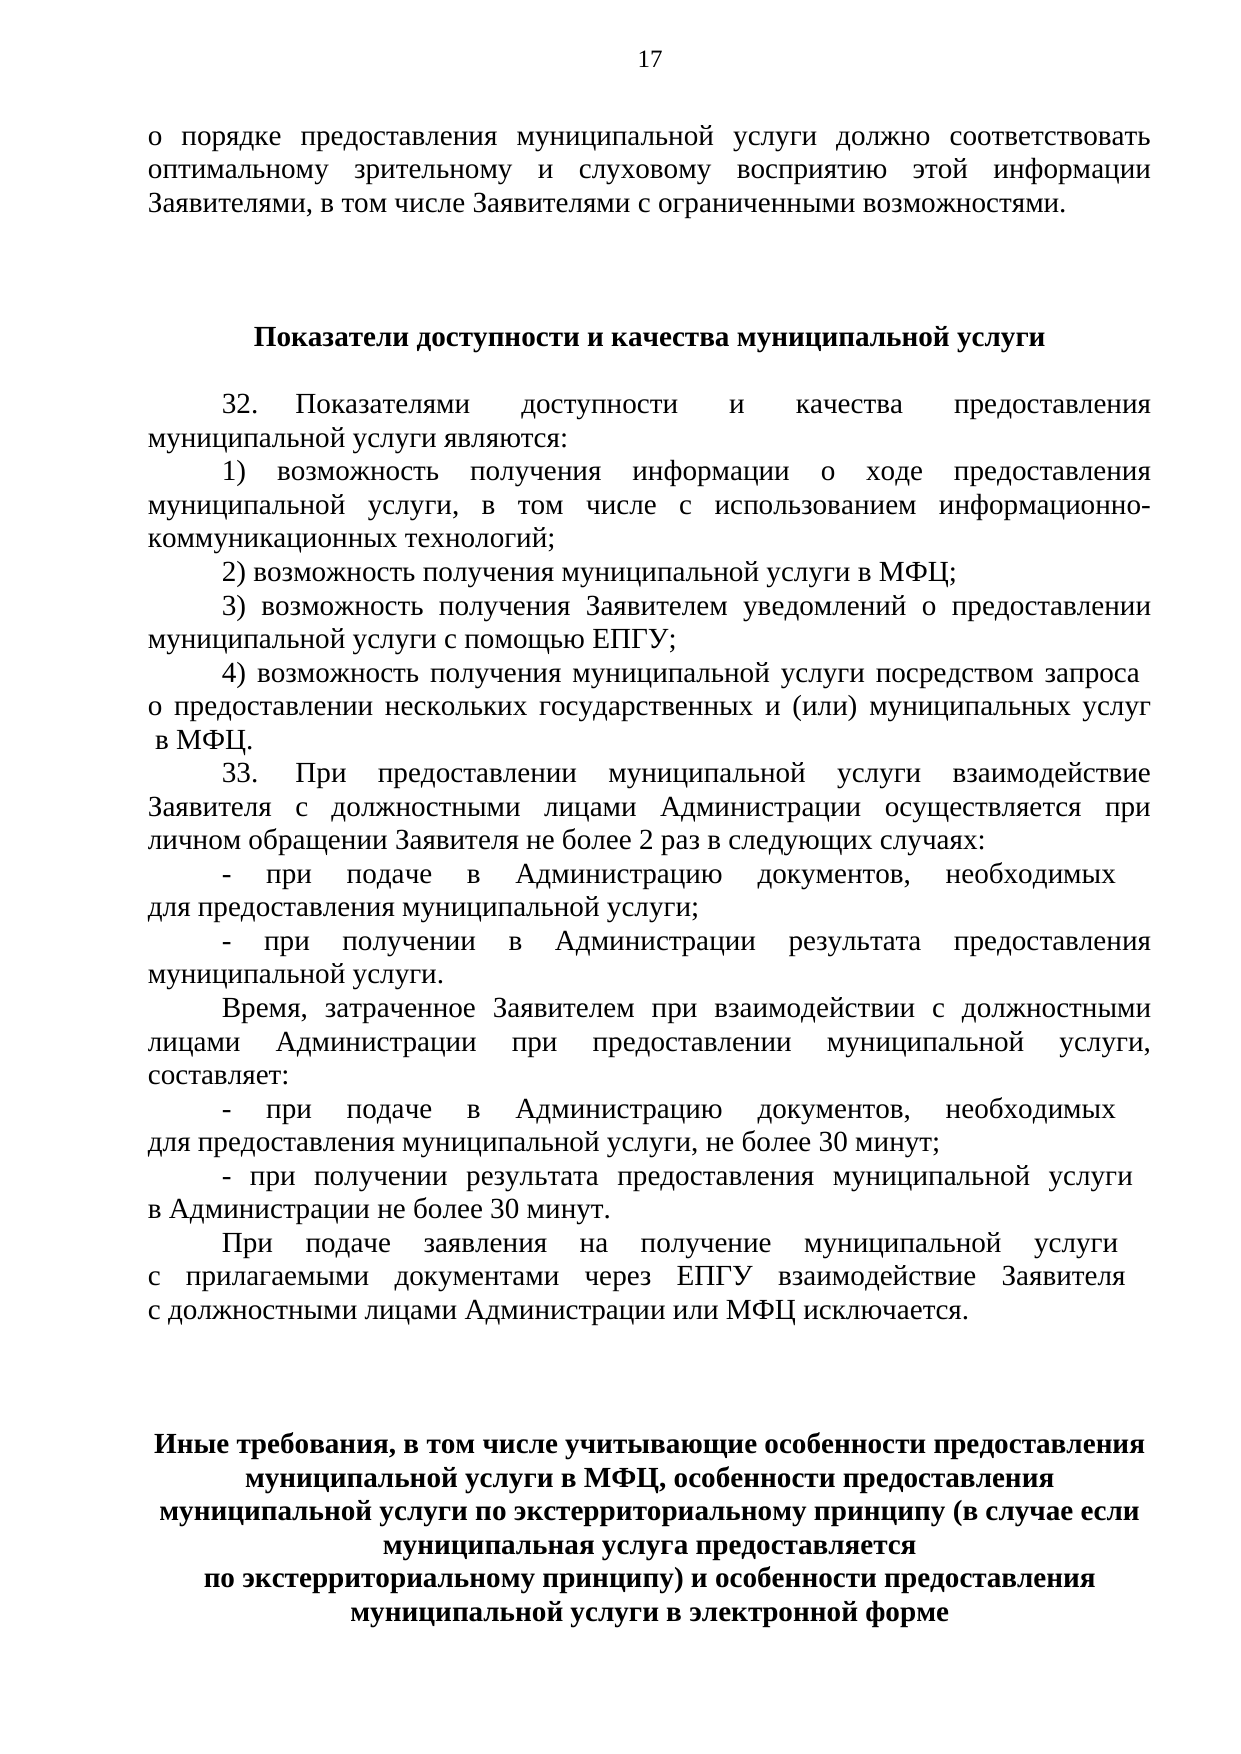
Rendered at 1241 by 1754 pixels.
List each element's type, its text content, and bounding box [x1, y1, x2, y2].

title Показатели доступности и качества муниципальной услуги [148, 319, 1152, 353]
list Показателями доступности и качества предоставления муниципальной услуги являются: [148, 386, 1152, 453]
text - при получении в Администрации результата предоставления муниципальной услуги. [148, 923, 1152, 990]
list При предоставлении муниципальной услуги взаимодействие Заявителя с должностными лицами Администрации осуществляется при личном обращении Заявителя не более 2 раз в следующих случаях: [148, 755, 1152, 856]
text 2) возможность получения муниципальной услуги в МФЦ; [148, 554, 1152, 588]
text - при подаче в Администрацию документов, необходимых для предоставления муниципальной услуги; [148, 856, 1152, 923]
text Время, затраченное Заявителем при взаимодействии с должностными лицами Администрации при предоставлении муниципальной услуги, составляет: [148, 990, 1152, 1091]
text - при получении результата предоставления муниципальной услуги в Администрации не более 30 минут. [148, 1158, 1152, 1225]
text 3) возможность получения Заявителем уведомлений о предоставлении муниципальной услуги с помощью ЕПГУ; [148, 588, 1152, 655]
title Иные требования, в том числе учитывающие особенности предоставления муниципальной услуги в МФЦ, особенности предоставления муниципальной услуги по экстерриториальному принципу (в случае если муниципальная услуга предоставляется [148, 1426, 1152, 1560]
title по экстерриториальному принципу) и особенности предоставления муниципальной услуги в электронной форме [148, 1560, 1152, 1627]
text 4) возможность получения муниципальной услуги посредством запроса о предоставлении нескольких государственных и (или) муниципальных услуг в МФЦ. [148, 655, 1152, 755]
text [148, 118, 1152, 219]
text При подаче заявления на получение муниципальной услуги с прилагаемыми документами через ЕПГУ взаимодействие Заявителя с должностными лицами Администрации или МФЦ исключается. [148, 1225, 1152, 1326]
text - при подаче в Администрацию документов, необходимых для предоставления муниципальной услуги, не более 30 минут; [148, 1091, 1152, 1158]
text 1) возможность получения информации о ходе предоставления муниципальной услуги, в том числе с использованием информационно-коммуникационных технологий; [148, 453, 1152, 554]
